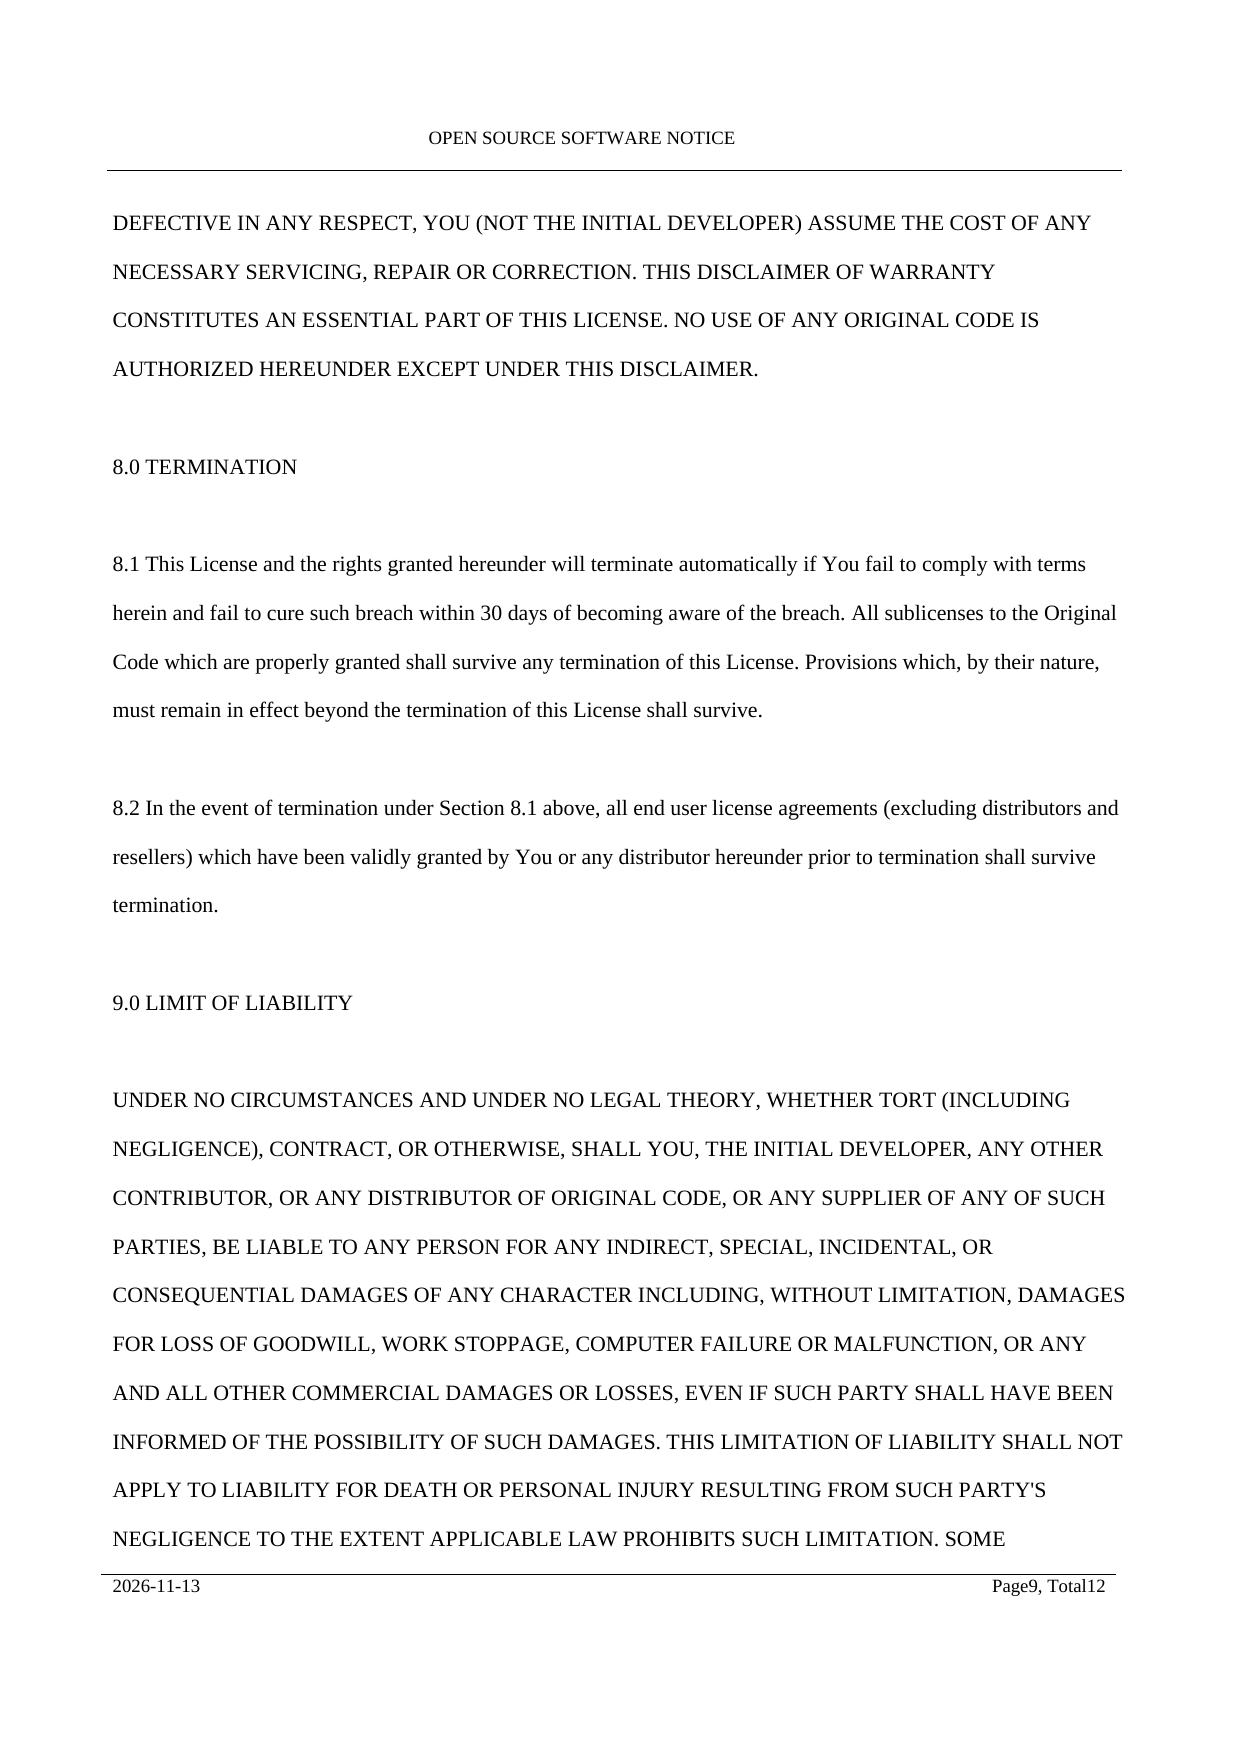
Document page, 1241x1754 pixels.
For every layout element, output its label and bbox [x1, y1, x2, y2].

text [112, 206, 1128, 1555]
